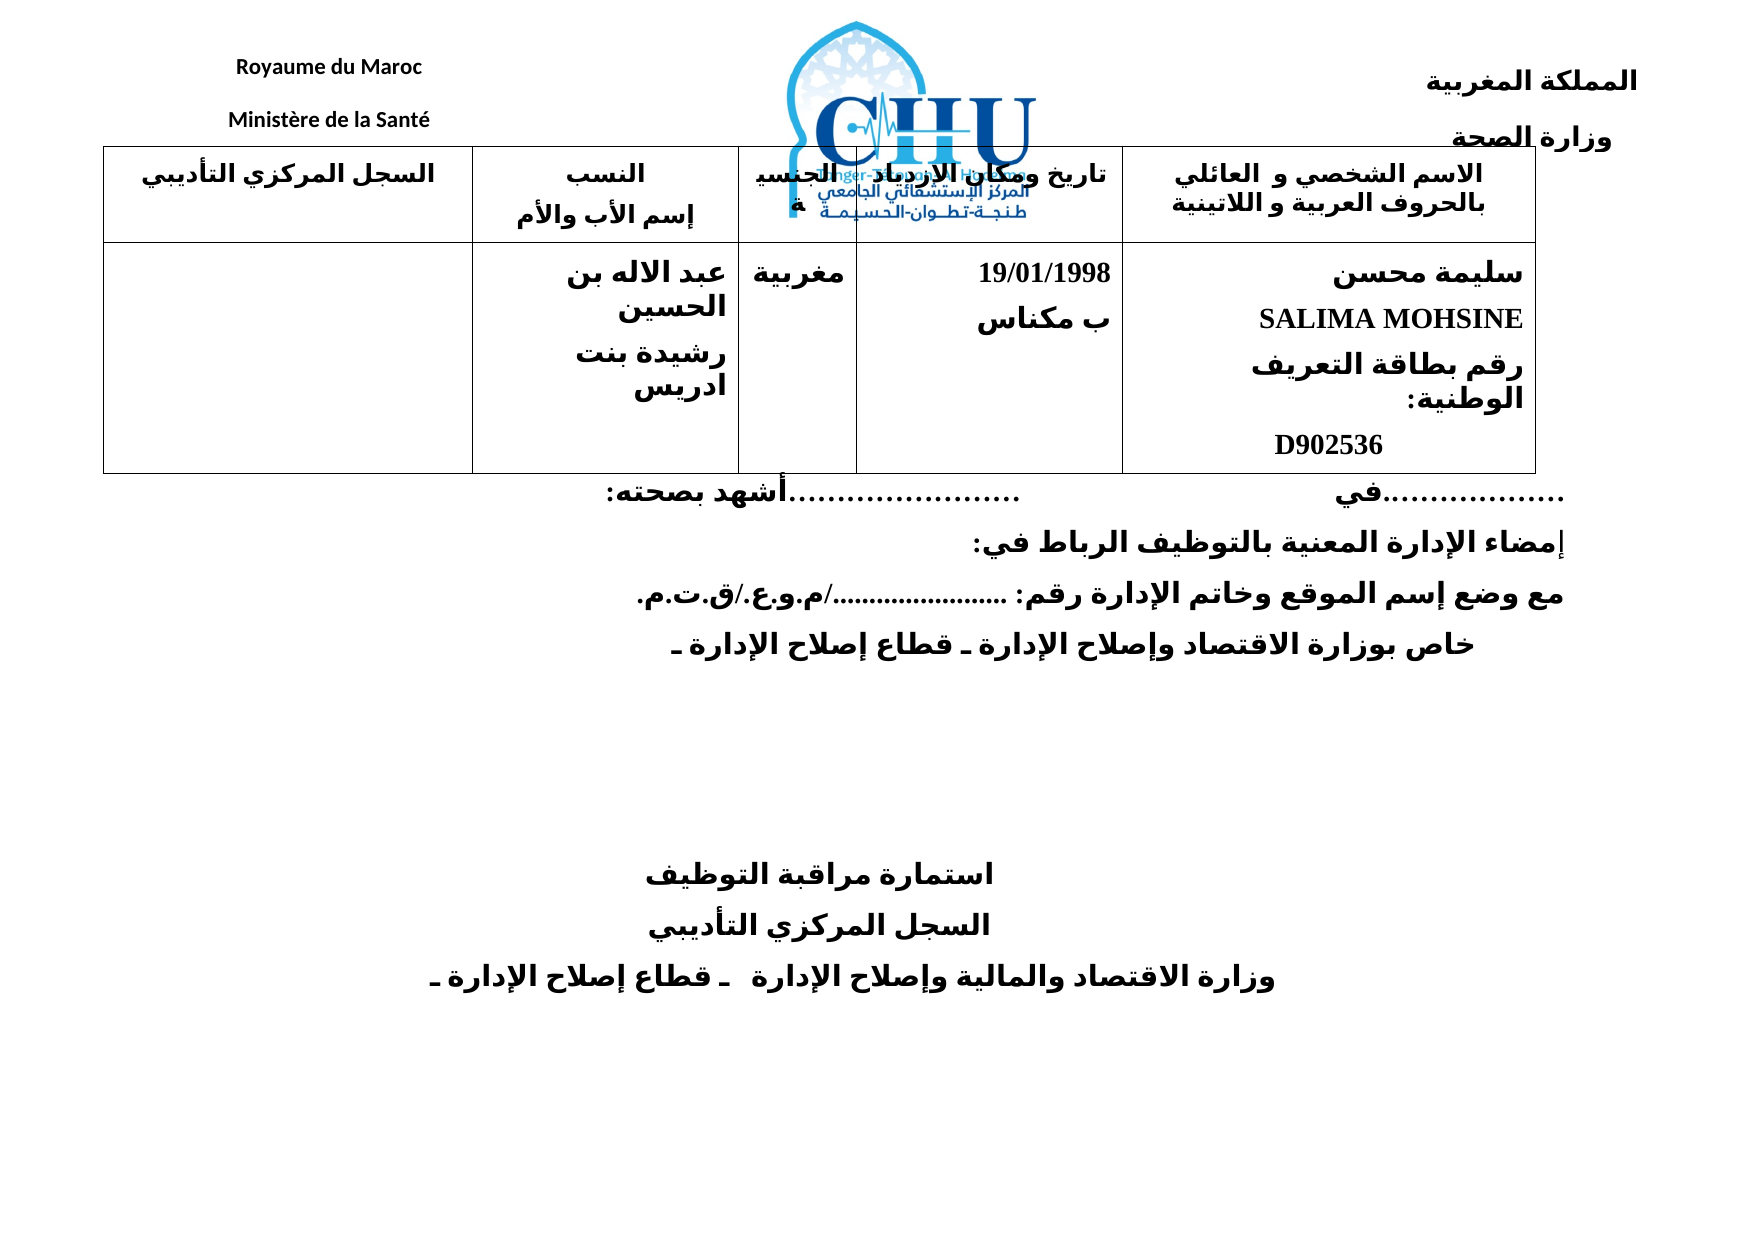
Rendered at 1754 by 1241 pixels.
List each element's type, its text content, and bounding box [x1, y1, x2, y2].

table_cell [104, 243, 472, 473]
table_header السجل المركزي التأديبي [104, 147, 472, 242]
table_cell عبد الاله بن الحسين رشيدة بنت ادريس [473, 243, 738, 473]
table_header تاريخ ومكان الازدياد [857, 147, 1122, 242]
text وزارة الاقتصاد والمالية وإصلاح الإدارة ـ قطاع إصلاح الإدارة ـ [162, 959, 1654, 993]
text إمضاء الإدارة المعنية بالتوظيف الرباط في: [162, 525, 1565, 559]
text السجل المركزي التأديبي [162, 908, 1476, 942]
picture [745, 3, 1062, 146]
text خاص بوزارة الاقتصاد وإصلاح الإدارة ـ قطاع إصلاح الإدارة ـ [162, 627, 1476, 661]
text ……………….في ……………………أشهد بصحته: [162, 155, 1565, 508]
table_header الاسم الشخصي و العائلي بالحروف العربية و اللاتينية [1123, 147, 1535, 242]
table_header النسب إسم الأب والأم [473, 147, 738, 242]
table_cell سليمة محسن SALIMA MOHSINE رقم بطاقة التعريف الوطنية: D902536 [1123, 243, 1535, 473]
table_cell 19/01/1998 ب مكناس [857, 243, 1122, 473]
table_header الجنسية [739, 147, 856, 242]
text مع وضع إسم الموقع وخاتم الإدارة رقم: ......................../م.و.ع./ق.ت.م. [162, 576, 1565, 610]
text استمارة مراقبة التوظيف [162, 857, 1476, 891]
table_cell مغربية [739, 243, 856, 473]
